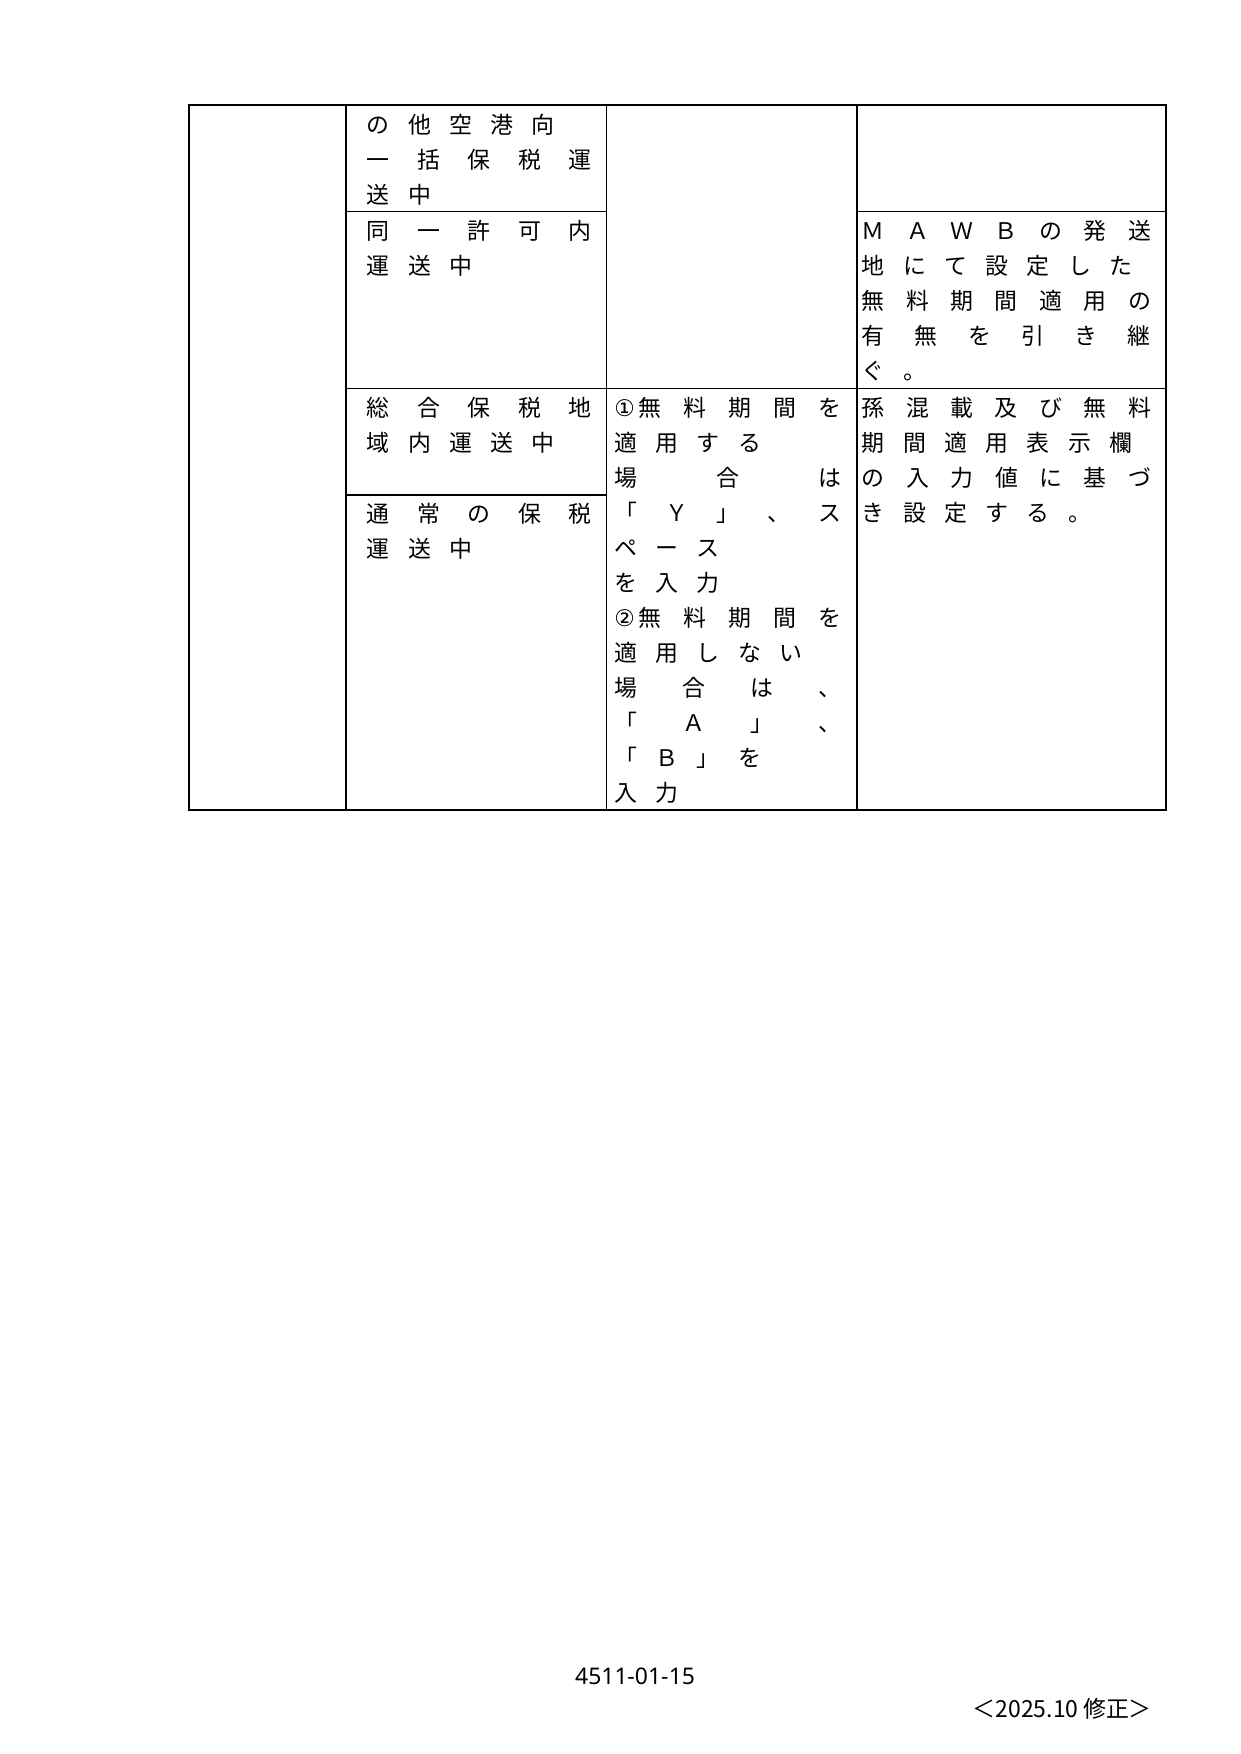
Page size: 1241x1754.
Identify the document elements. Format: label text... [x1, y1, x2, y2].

table_cell 孫混載及び無料期間適用表示欄 の入力値に基づき設定する。 [858, 389, 1165, 809]
table_cell ＭＡＷＢの発送地にて設定した 無料期間適用の有無を引き継ぐ。 [858, 212, 1165, 387]
table_cell 通常の保税運送中 [347, 496, 606, 809]
table_cell ①無料期間を適用する 場合は「Ｙ」、スペース を入力 ②無料期間を適用しない 場合は、「Ａ」、「Ｂ」を 入力 [607, 389, 856, 809]
table_cell 同一許可内運送中 [347, 212, 606, 387]
table_cell 総合保税地域内運送中 [347, 389, 606, 494]
table_cell ＵＬＤ収容の他空港向 一括保税運送中 [347, 106, 606, 211]
